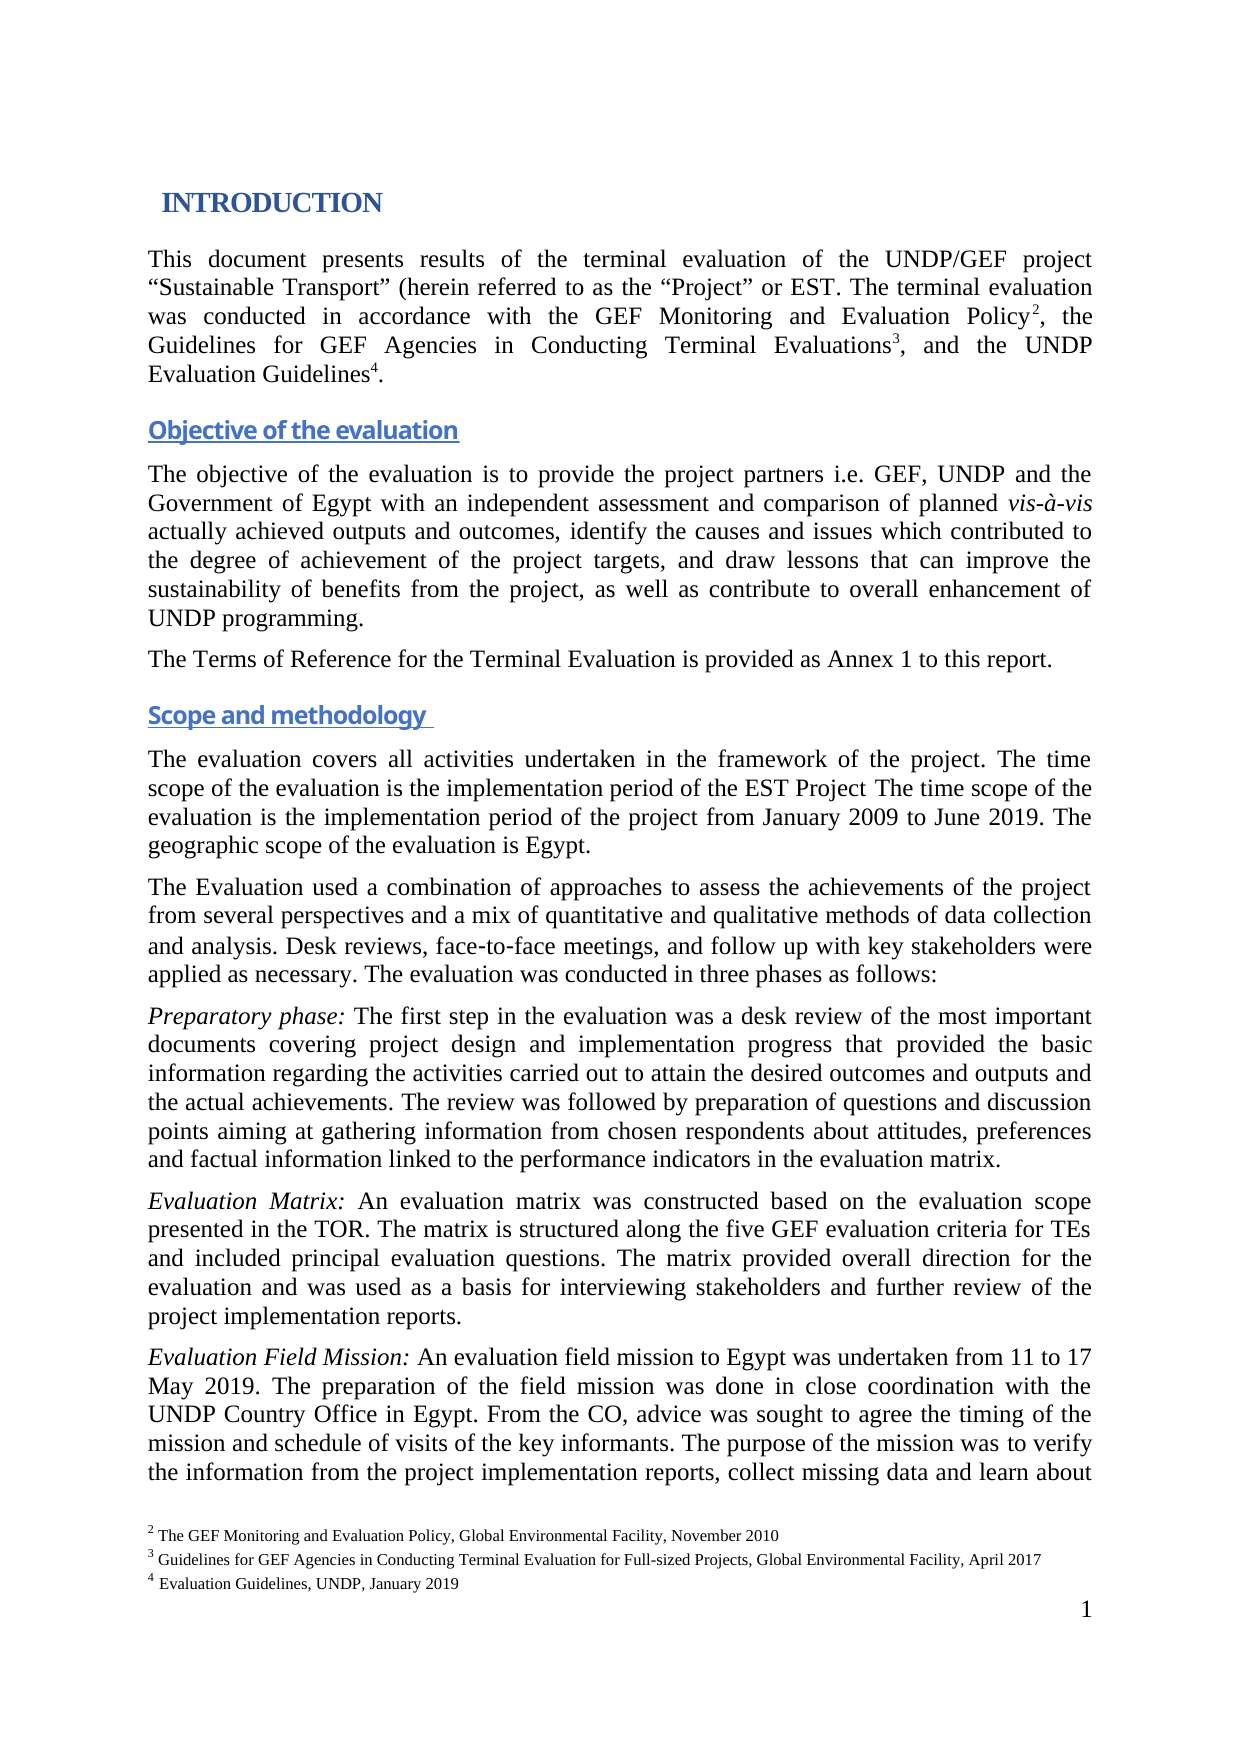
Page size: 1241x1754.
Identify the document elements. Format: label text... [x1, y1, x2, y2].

text Evaluation Matrix: An evaluation matrix was constructed based on the evaluation scope presented in the TOR. The matrix is structured along the five GEF evaluation criteria for TEs and included principal evaluation questions. The matrix provided overall direction for the evaluation and was used as a basis for interviewing stakeholders and further review of the project implementation reports. [148, 1186, 1093, 1329]
text The Evaluation used a combination of approaches to assess the achievements of the project from several perspectives and a mix of quantitative and qualitative methods of data collection and analysis. Desk reviews, face‐to‐face meetings, and follow up with key stakeholders were applied as necessary. The evaluation was conducted in three phases as follows: [148, 872, 1093, 988]
subtitle Scope and methodology [148, 698, 1093, 732]
text This document presents results of the terminal evaluation of the UNDP/GEF project “Sustainable Transport” (herein referred to as the “Project” or EST. The terminal evaluation was conducted in accordance with the GEF Monitoring and Evaluation Policy, the Guidelines for GEF Agencies in Conducting Terminal Evaluations, and the UNDP Evaluation Guidelines. [148, 244, 1093, 387]
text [148, 1342, 1093, 1486]
subtitle Objective of the evaluation [148, 412, 1093, 446]
text The evaluation covers all activities undertaken in the framework of the project. The time scope of the evaluation is the implementation period of the EST Project The time scope of the evaluation is the implementation period of the project from January 2009 to June 2019. The geographic scope of the evaluation is Egypt. [148, 744, 1093, 859]
text Preparatory phase: The first step in the evaluation was a desk review of the most important documents covering project design and implementation progress that provided the basic information regarding the activities carried out to attain the desired outcomes and outputs and the actual achievements. The review was followed by preparation of questions and discussion points aiming at gathering information from chosen respondents about attitudes, preferences and factual information linked to the performance indicators in the evaluation matrix. [148, 1001, 1093, 1173]
text The objective of the evaluation is to provide the project partners i.e. GEF, UNDP and the Government of Egypt with an independent assessment and comparison of planned vis-à-vis actually achieved outputs and outcomes, identify the causes and issues which contributed to the degree of achievement of the project targets, and draw lessons that can improve the sustainability of benefits from the project, as well as contribute to overall enhancement of UNDP programming. [148, 459, 1093, 631]
subtitle INTRODUCTION [161, 185, 1093, 219]
text The Terms of Reference for the Terminal Evaluation is provided as Annex 1 to this report. [148, 644, 1093, 673]
